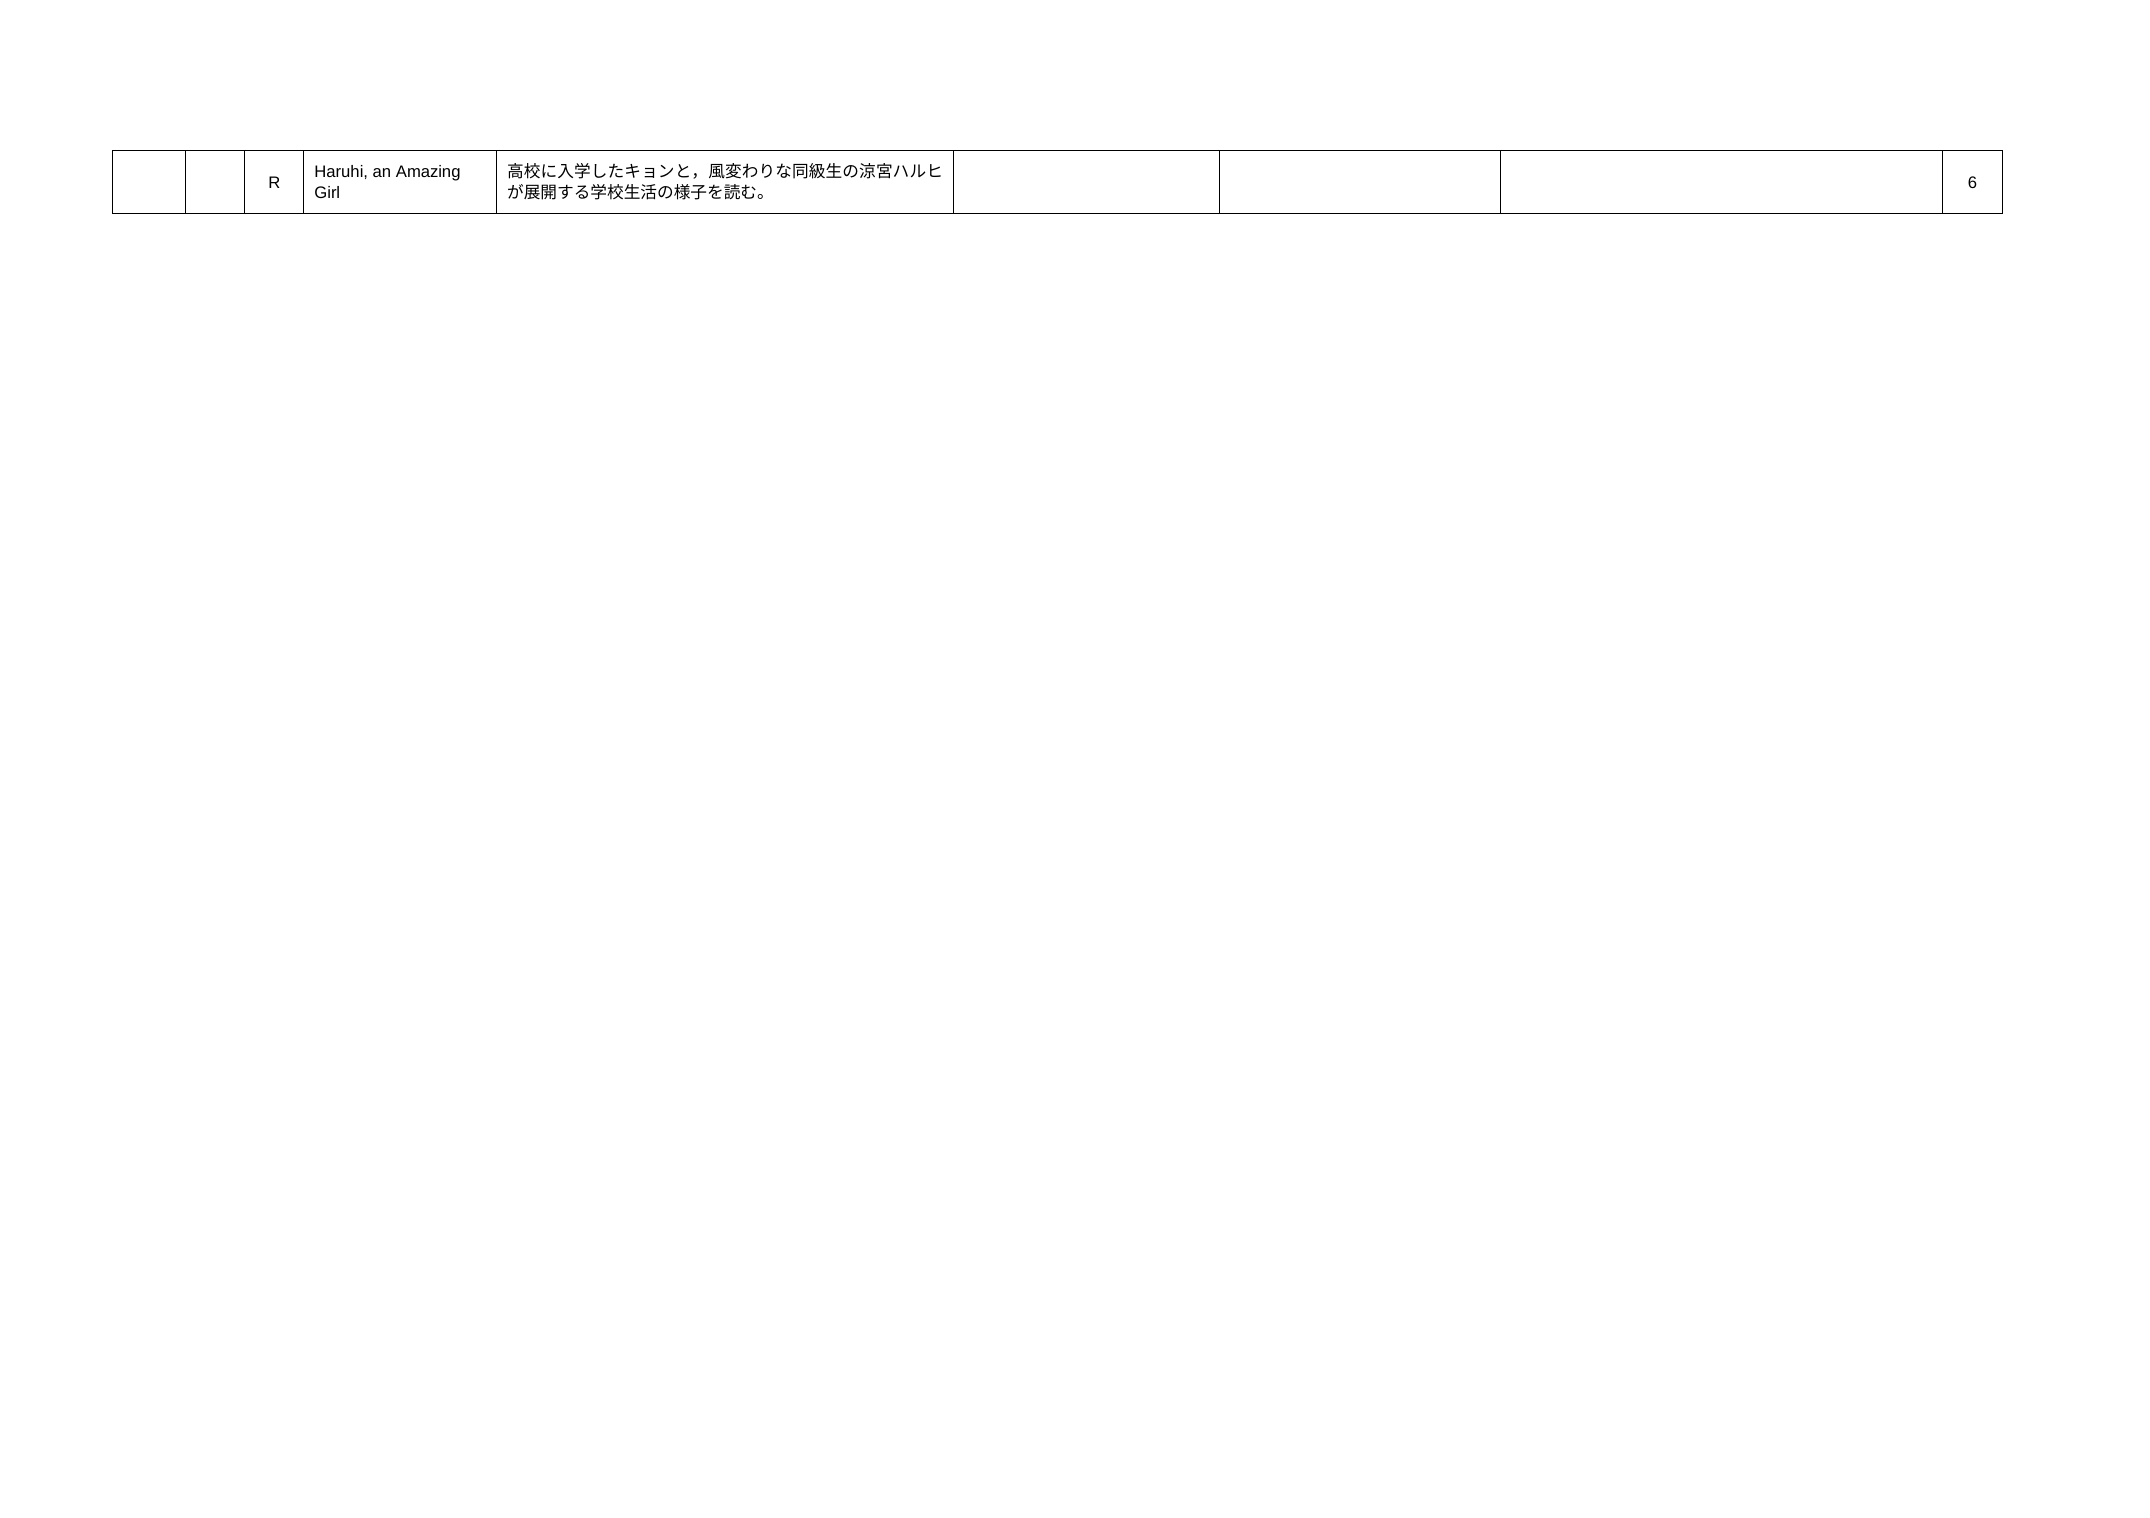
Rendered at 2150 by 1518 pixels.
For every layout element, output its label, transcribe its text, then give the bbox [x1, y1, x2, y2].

table_cell Haruhi, an Amazing Girl [304, 151, 496, 213]
table_cell 6 [1943, 151, 2002, 213]
table_cell 高校に入学したキョンと，風変わりな同級生の涼宮ハルヒが展開する学校生活の様子を読む。 [497, 151, 953, 213]
table_cell [954, 151, 1219, 213]
table_cell [1220, 151, 1500, 213]
table_cell R [245, 151, 303, 213]
table_cell [1501, 151, 1942, 213]
table_cell 2 [186, 151, 244, 213]
